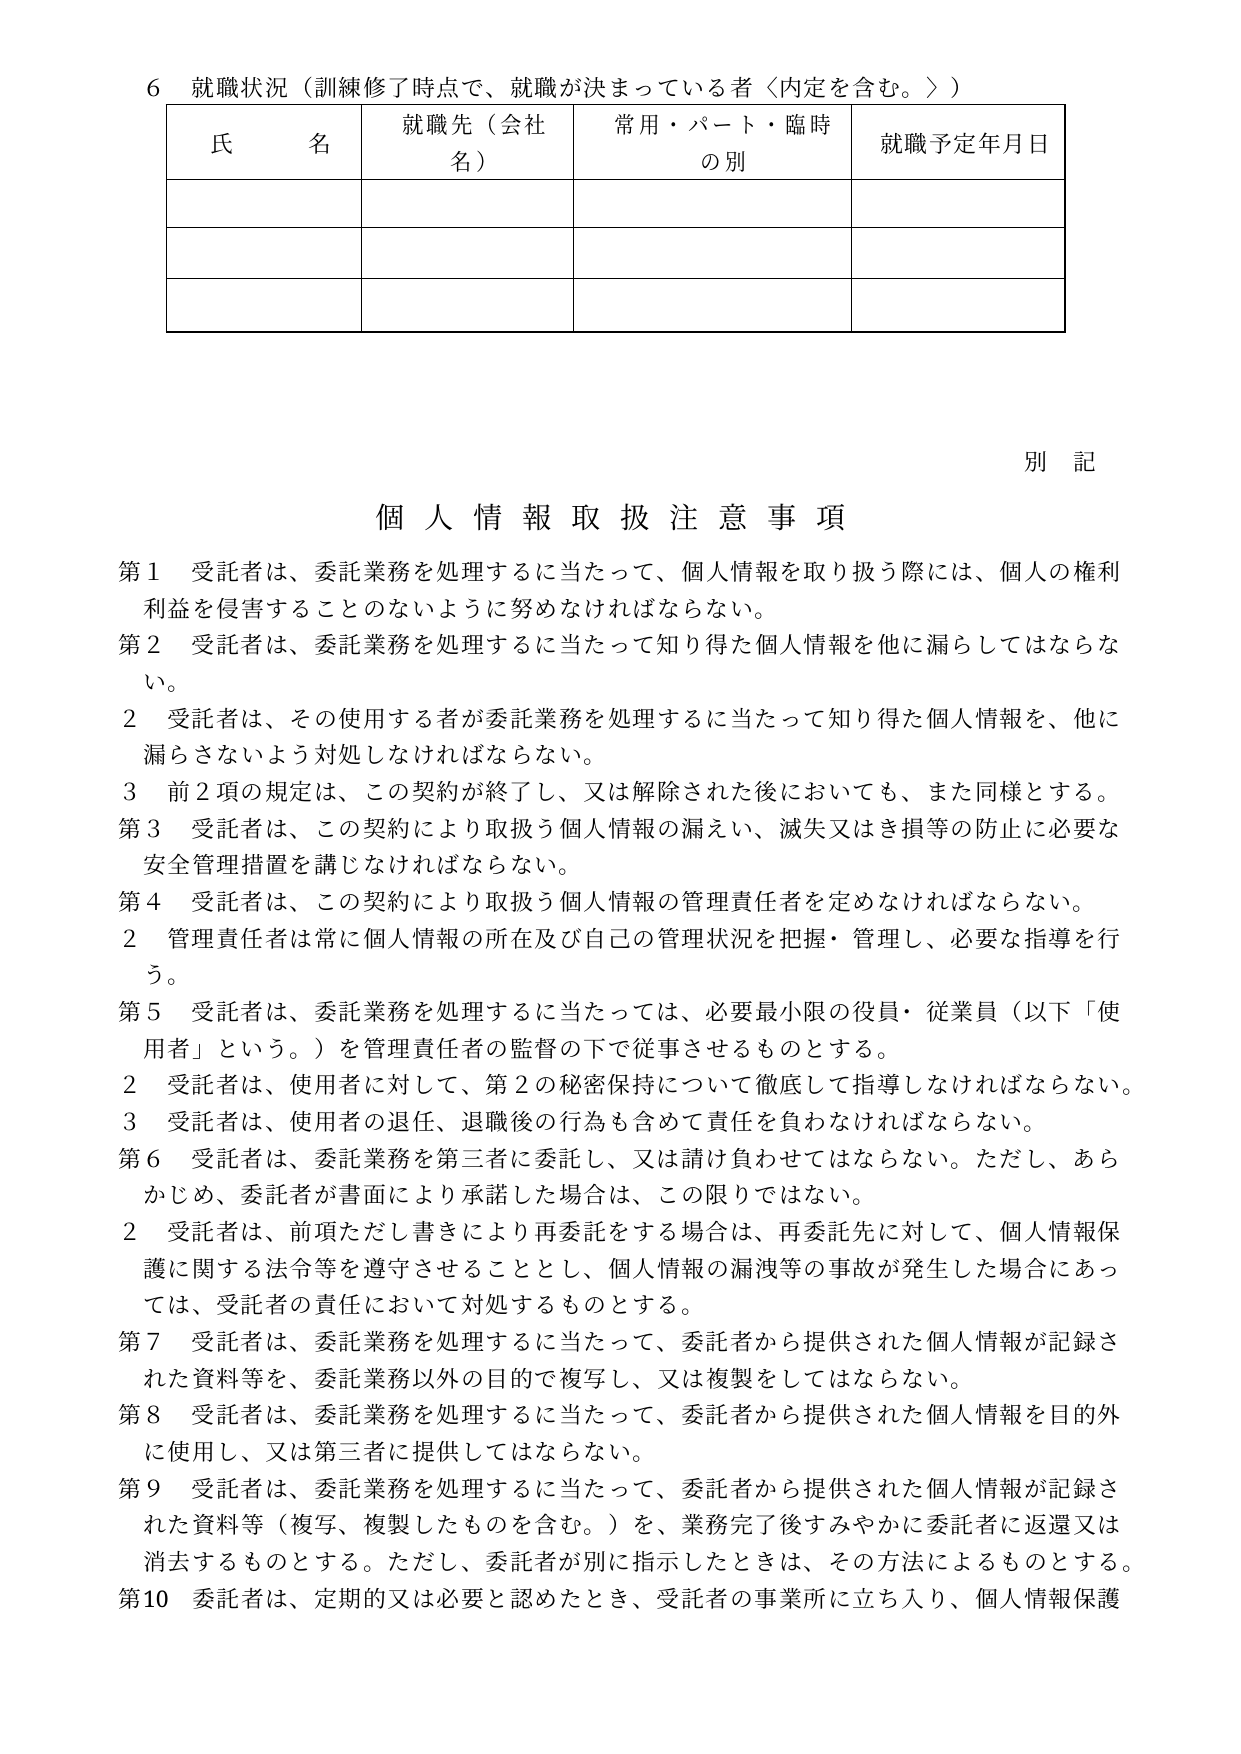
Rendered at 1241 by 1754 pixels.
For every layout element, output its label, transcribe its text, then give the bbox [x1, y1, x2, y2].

table_cell [574, 279, 851, 331]
text 第１ 受託者は、委託業務を処理するに当たって、個人情報を取り扱う際には、個人の権利利益を侵害することのないように努めなければならない。 [118, 552, 1122, 626]
text ２ 受託者は、前項ただし書きにより再委託をする場合は、再委託先に対して、個人情報保護に関する法令等を遵守させることとし、個人情報の漏洩等の事故が発生した場合にあっては、受託者の責任において対処するものとする。 [118, 1212, 1122, 1322]
text ２ 管理責任者は常に個人情報の所在及び自己の管理状況を把握･管理し、必要な指導を行う。 [118, 919, 1122, 992]
table_cell [362, 279, 573, 331]
text 個人情報取扱注意事項 [118, 479, 1122, 552]
text 第５ 受託者は、委託業務を処理するに当たっては、必要最小限の役員･従業員（以下「使用者」という。）を管理責任者の監督の下で従事させるものとする。 [118, 992, 1122, 1066]
text 第６ 受託者は、委託業務を第三者に委託し、又は請け負わせてはならない。ただし、あらかじめ、委託者が書面により承諾した場合は、この限りではない。 [118, 1139, 1122, 1212]
text 別別記 [118, 406, 1122, 479]
text 第８ 受託者は、委託業務を処理するに当たって、委託者から提供された個人情報を目的外に使用し、又は第三者に提供してはならない。 [118, 1396, 1122, 1469]
text ２ 受託者は、使用者に対して、第２の秘密保持について徹底して指導しなければならない。 [118, 1066, 1122, 1102]
table_cell [574, 228, 851, 278]
text 第７ 受託者は、委託業務を処理するに当たって、委託者から提供された個人情報が記録された資料等を、委託業務以外の目的で複写し、又は複製をしてはならない。 [118, 1322, 1122, 1396]
text ３ 受託者は、使用者の退任、退職後の行為も含めて責任を負わなければならない。 [118, 1102, 1122, 1139]
table_header 就職予定年月日 [852, 105, 1064, 179]
table_header 氏 名 [167, 105, 361, 179]
table_cell [167, 279, 361, 331]
table_cell [852, 279, 1064, 331]
text ３ 前２項の規定は、この契約が終了し、又は解除された後においても、また同様とする。 [118, 772, 1122, 809]
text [118, 1579, 1122, 1616]
table_header 就職先（会社名） [362, 105, 573, 179]
table_cell [574, 180, 851, 227]
table_cell [167, 180, 361, 227]
text 第３ 受託者は、この契約により取扱う個人情報の漏えい、滅失又はき損等の防止に必要な安全管理措置を講じなければならない。 [118, 809, 1122, 882]
text ２ 受託者は、その使用する者が委託業務を処理するに当たって知り得た個人情報を、他に漏らさないよう対処しなければならない。 [118, 699, 1122, 772]
table_cell [852, 228, 1064, 278]
table_cell [852, 180, 1064, 227]
table_cell [362, 180, 573, 227]
text 第４ 受託者は、この契約により取扱う個人情報の管理責任者を定めなければならない。 [118, 882, 1122, 919]
text 第２ 受託者は、委託業務を処理するに当たって知り得た個人情報を他に漏らしてはならない。 [118, 626, 1122, 699]
table_cell [167, 228, 361, 278]
table_cell [362, 228, 573, 278]
text 第９ 受託者は、委託業務を処理するに当たって、委託者から提供された個人情報が記録された資料等（複写、複製したものを含む。）を、業務完了後すみやかに委託者に返還又は消去するものとする。ただし、委託者が別に指示したときは、その方法によるものとする。 [118, 1469, 1122, 1579]
text ６ 就職状況（訓練修了時点で、就職が決まっている者〈内定を含む。〉） [118, 68, 1122, 104]
table_header 常用・パート・臨時の別 [574, 105, 851, 179]
